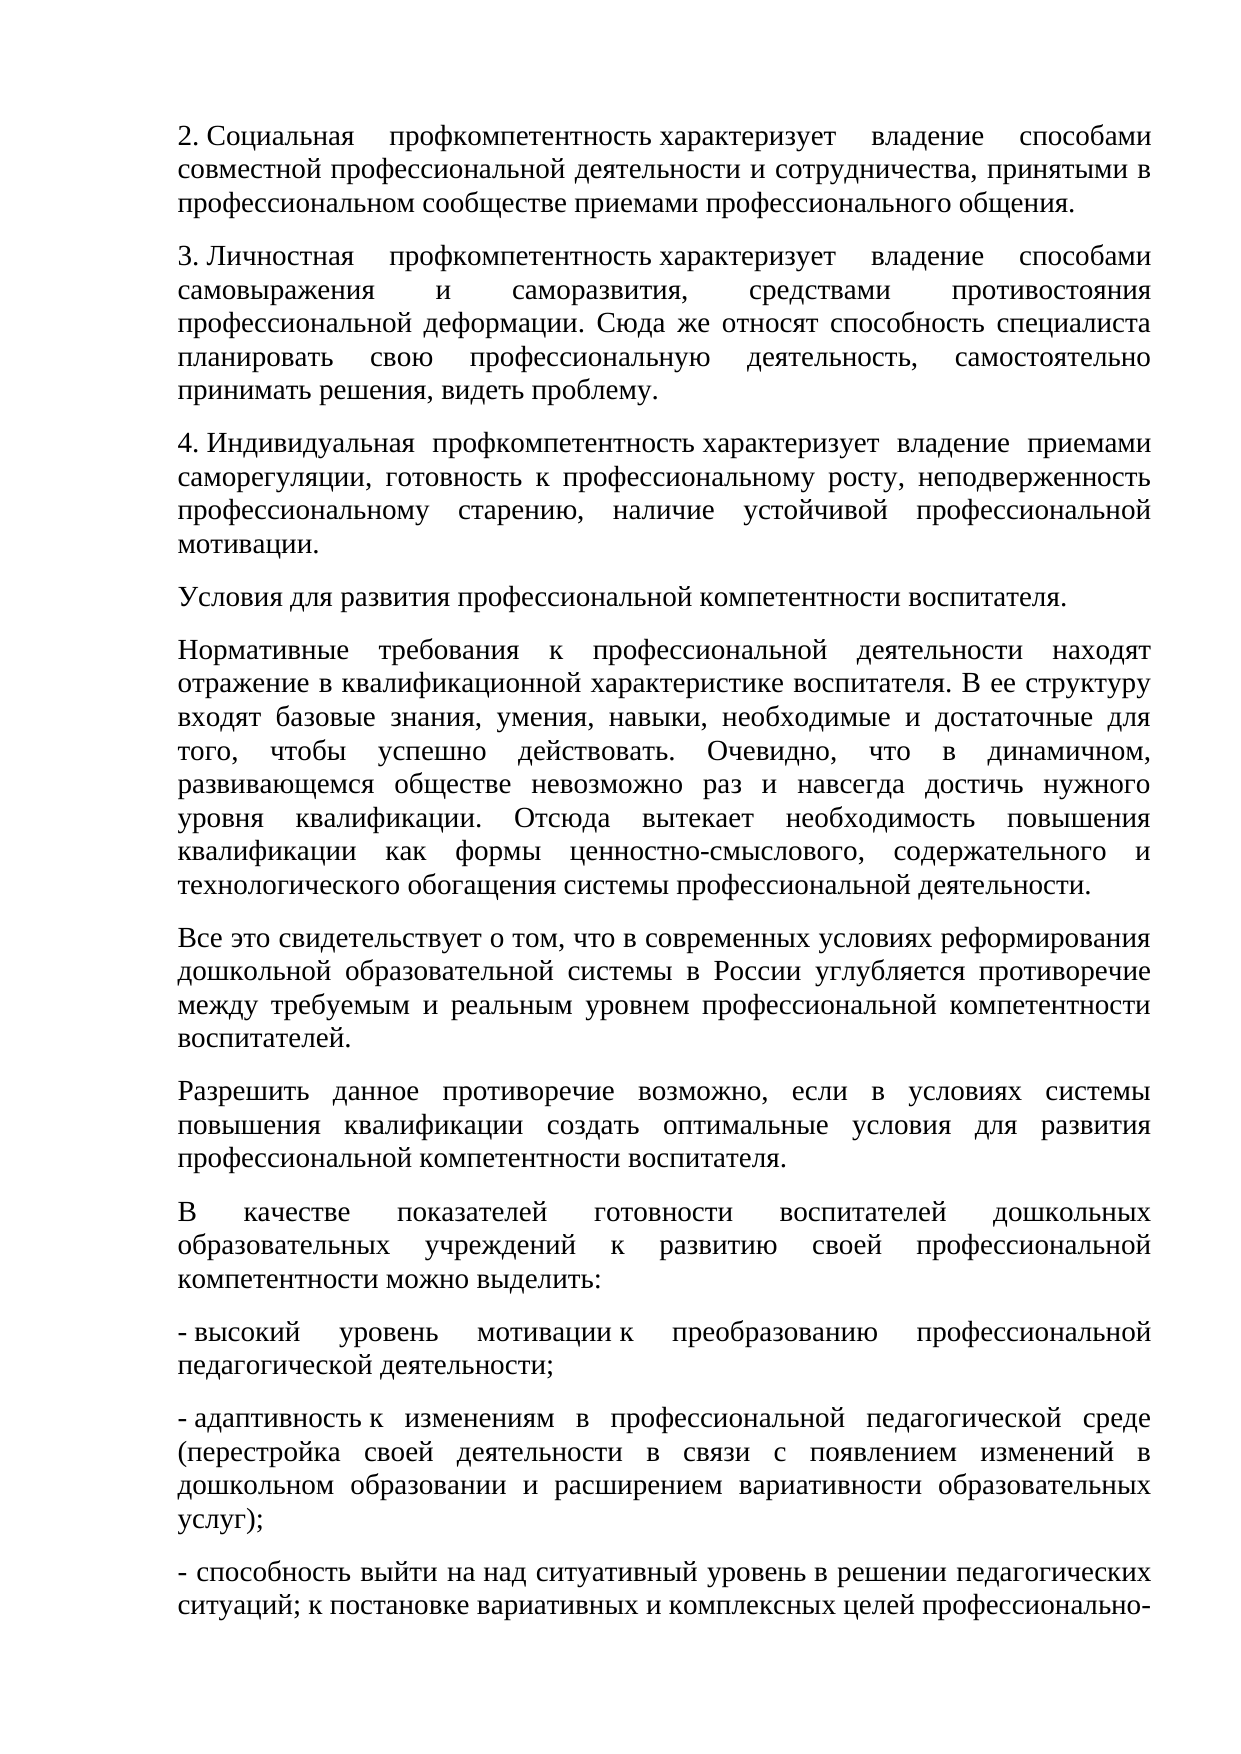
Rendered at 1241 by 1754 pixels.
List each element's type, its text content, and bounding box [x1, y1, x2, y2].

text В качестве показателей готовности воспитателей дошкольных образовательных учреждений к развитию своей профессиональной компетентности можно выделить: [177, 1194, 1152, 1294]
text 3. Личностная профкомпетентность характеризует владение способами самовыражения и саморазвития, средствами противостояния профессиональной деформации. Сюда же относят способность специалиста планировать свою профессиональную деятельность, самостоятельно принимать решения, видеть проблему. [177, 238, 1152, 406]
text Условия для развития профессиональной компетентности воспитателя. [177, 579, 1152, 613]
text - высокий уровень мотивации к преобразованию профессиональной педагогической деятельности; [177, 1314, 1152, 1381]
text Разрешить данное противоречие возможно, если в условиях системы повышения квалификации создать оптимальные условия для развития профессиональной компетентности воспитателя. [177, 1073, 1152, 1174]
text 4. Индивидуальная профкомпетентность характеризует владение приемами саморегуляции, готовность к профессиональному росту, неподверженность профессиональному старению, наличие устойчивой профессиональной мотивации. [177, 425, 1152, 559]
text Все это свидетельствует о том, что в современных условиях реформирования дошкольной образовательной системы в России углубляется противоречие между требуемым и реальным уровнем профессиональной компетентности воспитателей. [177, 920, 1152, 1054]
text Нормативные требования к профессиональной деятельности находят отражение в квалификационной характеристике воспитателя. В ее структуру входят базовые знания, умения, навыки, необходимые и достаточные для того, чтобы успешно действовать. Очевидно, что в динамичном, развивающемся обществе невозможно раз и навсегда достичь нужного уровня квалификации. Отсюда вытекает необходимость повышения квалификации как формы ценностно-смыслового, содержательного и технологического обогащения системы профессиональной деятельности. [177, 632, 1152, 900]
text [177, 1554, 1152, 1621]
text 2. Социальная профкомпетентность характеризует владение способами совместной профессиональной деятельности и сотрудничества, принятыми в профессиональном сообществе приемами профессионального общения. [177, 118, 1152, 219]
text - адаптивность к изменениям в профессиональной педагогической среде (перестройка своей деятельности в связи с появлением изменений в дошкольном образовании и расширением вариативности образовательных услуг); [177, 1400, 1152, 1534]
